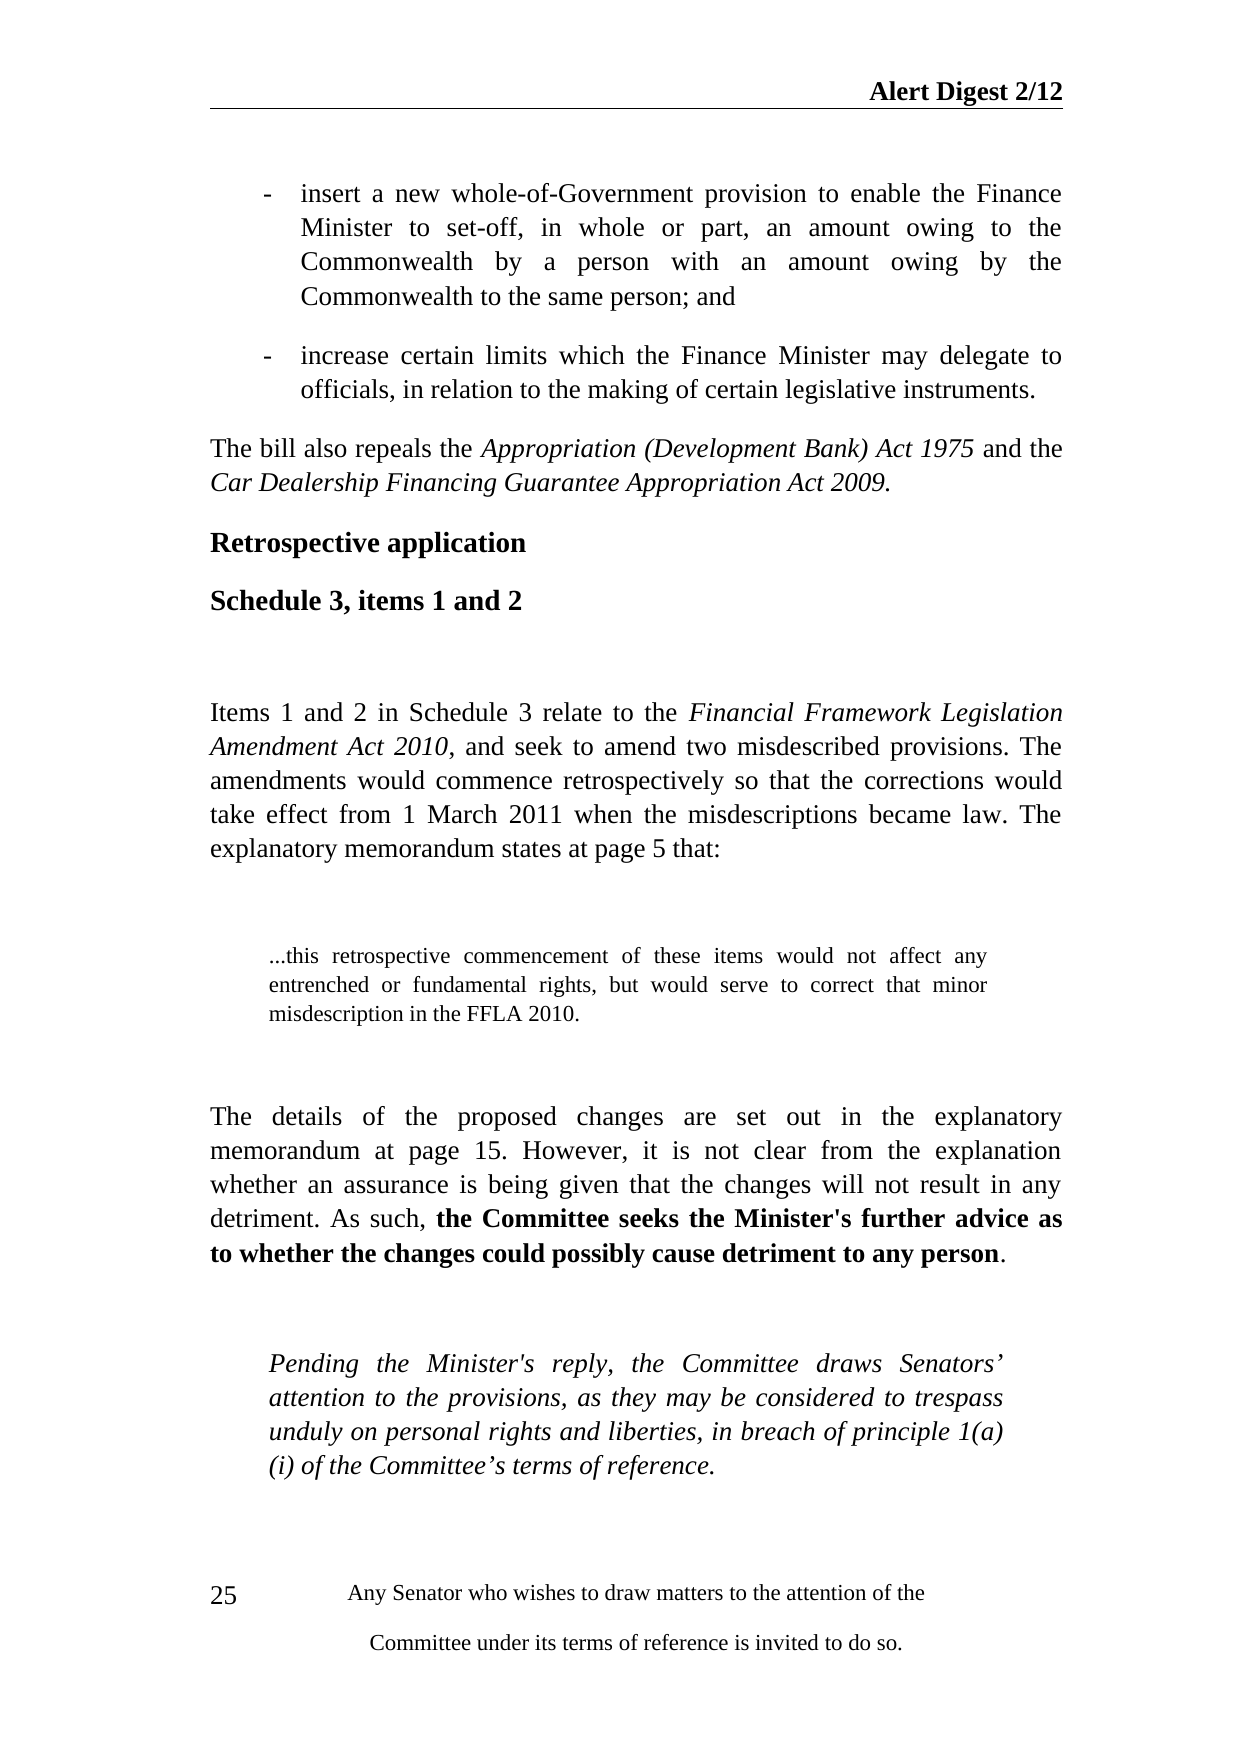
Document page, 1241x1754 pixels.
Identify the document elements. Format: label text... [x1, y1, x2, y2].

text The details of the proposed changes are set out in the explanatory memorandum at page 15. However, it is not clear from the explanation whether an assurance is being given that the changes will not result in any detriment. As such, the Committee seeks the Minister's further advice as to whether the changes could possibly cause detriment to any person. [210, 1100, 1063, 1268]
text Items 1 and 2 in Schedule 3 relate to the Financial Framework Legislation Amendment Act 2010, and seek to amend two misdescribed provisions. The amendments would commence retrospectively so that the corrections would take effect from 1 March 2011 when the misdescriptions became law. The explanatory memorandum states at page 5 that: [210, 696, 1063, 864]
text Retrospective application [210, 526, 1063, 559]
text Schedule 3, items 1 and 2 [210, 583, 1063, 617]
text Pending the Minister's reply, the Committee draws Senators’ attention to the provisions, as they may be considered to trespass unduly on personal rights and liberties, in breach of principle 1(a)(i) of the Committee’s terms of reference. [269, 1347, 1004, 1480]
list increase certain limits which the Finance Minister may delegate to officials, in relation to the making of certain legislative instruments. [263, 339, 1063, 404]
text ...this retrospective commencement of these items would not affect any entrenched or fundamental rights, but would serve to correct that minor misdescription in the FFLA 2010. [269, 943, 989, 1027]
list insert a new whole-of-Government provision to enable the Finance Minister to set-off, in whole or part, an amount owing to the Commonwealth by a person with an amount owing by the Commonwealth to the same person; and [263, 177, 1063, 311]
list The bill also repeals the Appropriation (Development Bank) Act 1975 and the Car Dealership Financing Guarantee Appropriation Act 2009. [210, 432, 1063, 497]
